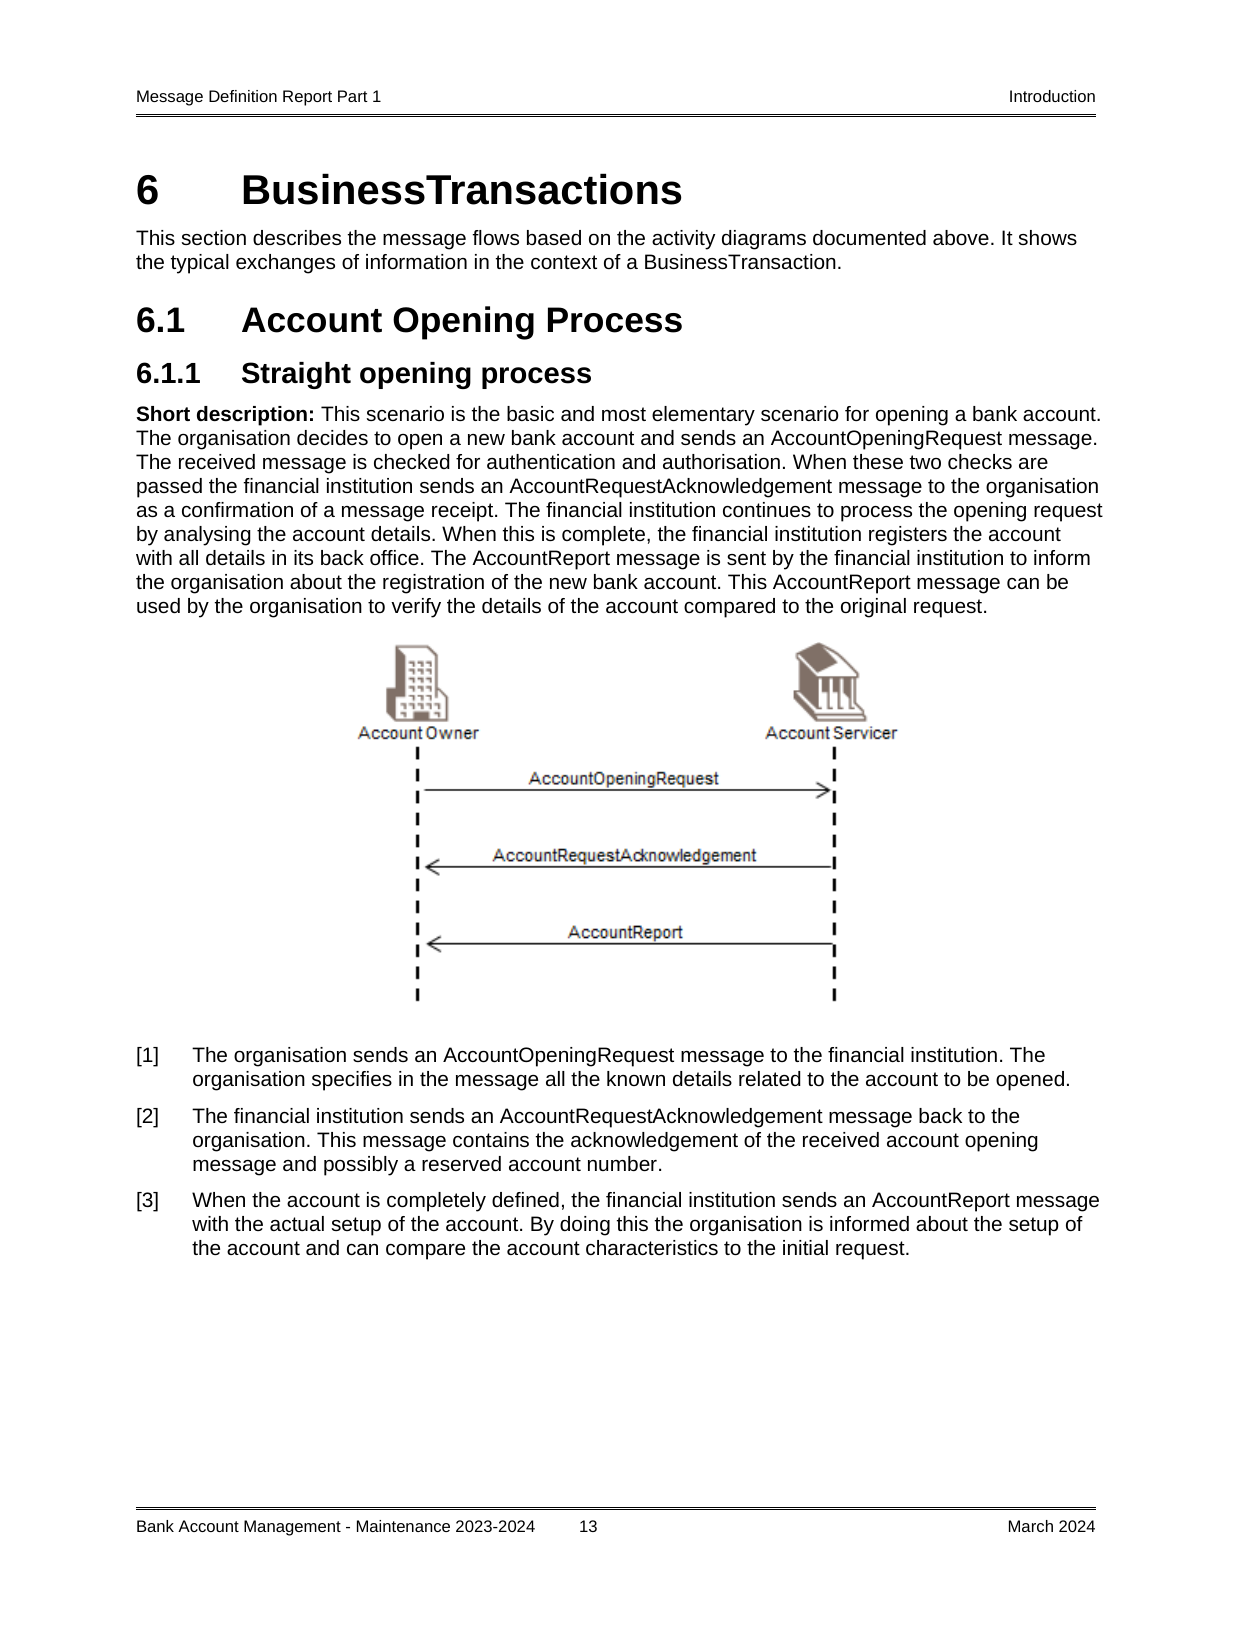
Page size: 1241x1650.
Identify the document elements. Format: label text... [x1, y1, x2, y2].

subtitle Straight opening process [136, 356, 1104, 390]
text [2] The financial institution sends an AccountRequestAcknowledgement message back to the organisation. This message contains the acknowledgement of the received account opening message and possibly a reserved account number. [136, 1103, 1104, 1175]
subtitle Account Opening Process [136, 299, 1104, 339]
text [1] The organisation sends an AccountOpeningRequest message to the financial institution. The organisation specifies in the message all the known details related to the account to be opened. [136, 1043, 1104, 1091]
text This section describes the message flows based on the activity diagrams documented above. It shows the typical exchanges of information in the context of a BusinessTransaction. [136, 226, 1104, 274]
text [3] When the account is completely defined, the financial institution sends an AccountReport message with the actual setup of the account. By doing this the organisation is informed about the setup of the account and can compare the account characteristics to the initial request. [136, 1188, 1104, 1260]
text Short description: This scenario is the basic and most elementary scenario for opening a bank account. The organisation decides to open a new bank account and sends an AccountOpeningRequest message. The received message is checked for authentication and authorisation. When these two checks are passed the financial institution sends an AccountRequestAcknowledgement message to the organisation as a confirmation of a message receipt. The financial institution continues to process the opening request by analysing the account details. When this is complete, the financial institution registers the account with all details in its back office. The AccountReport message is sent by the financial institution to inform the organisation about the registration of the new bank account. This AccountReport message can be used by the organisation to verify the details of the account compared to the original request. [136, 402, 1104, 618]
subtitle BusinessTransactions [136, 166, 1104, 213]
picture [316, 642, 924, 1006]
